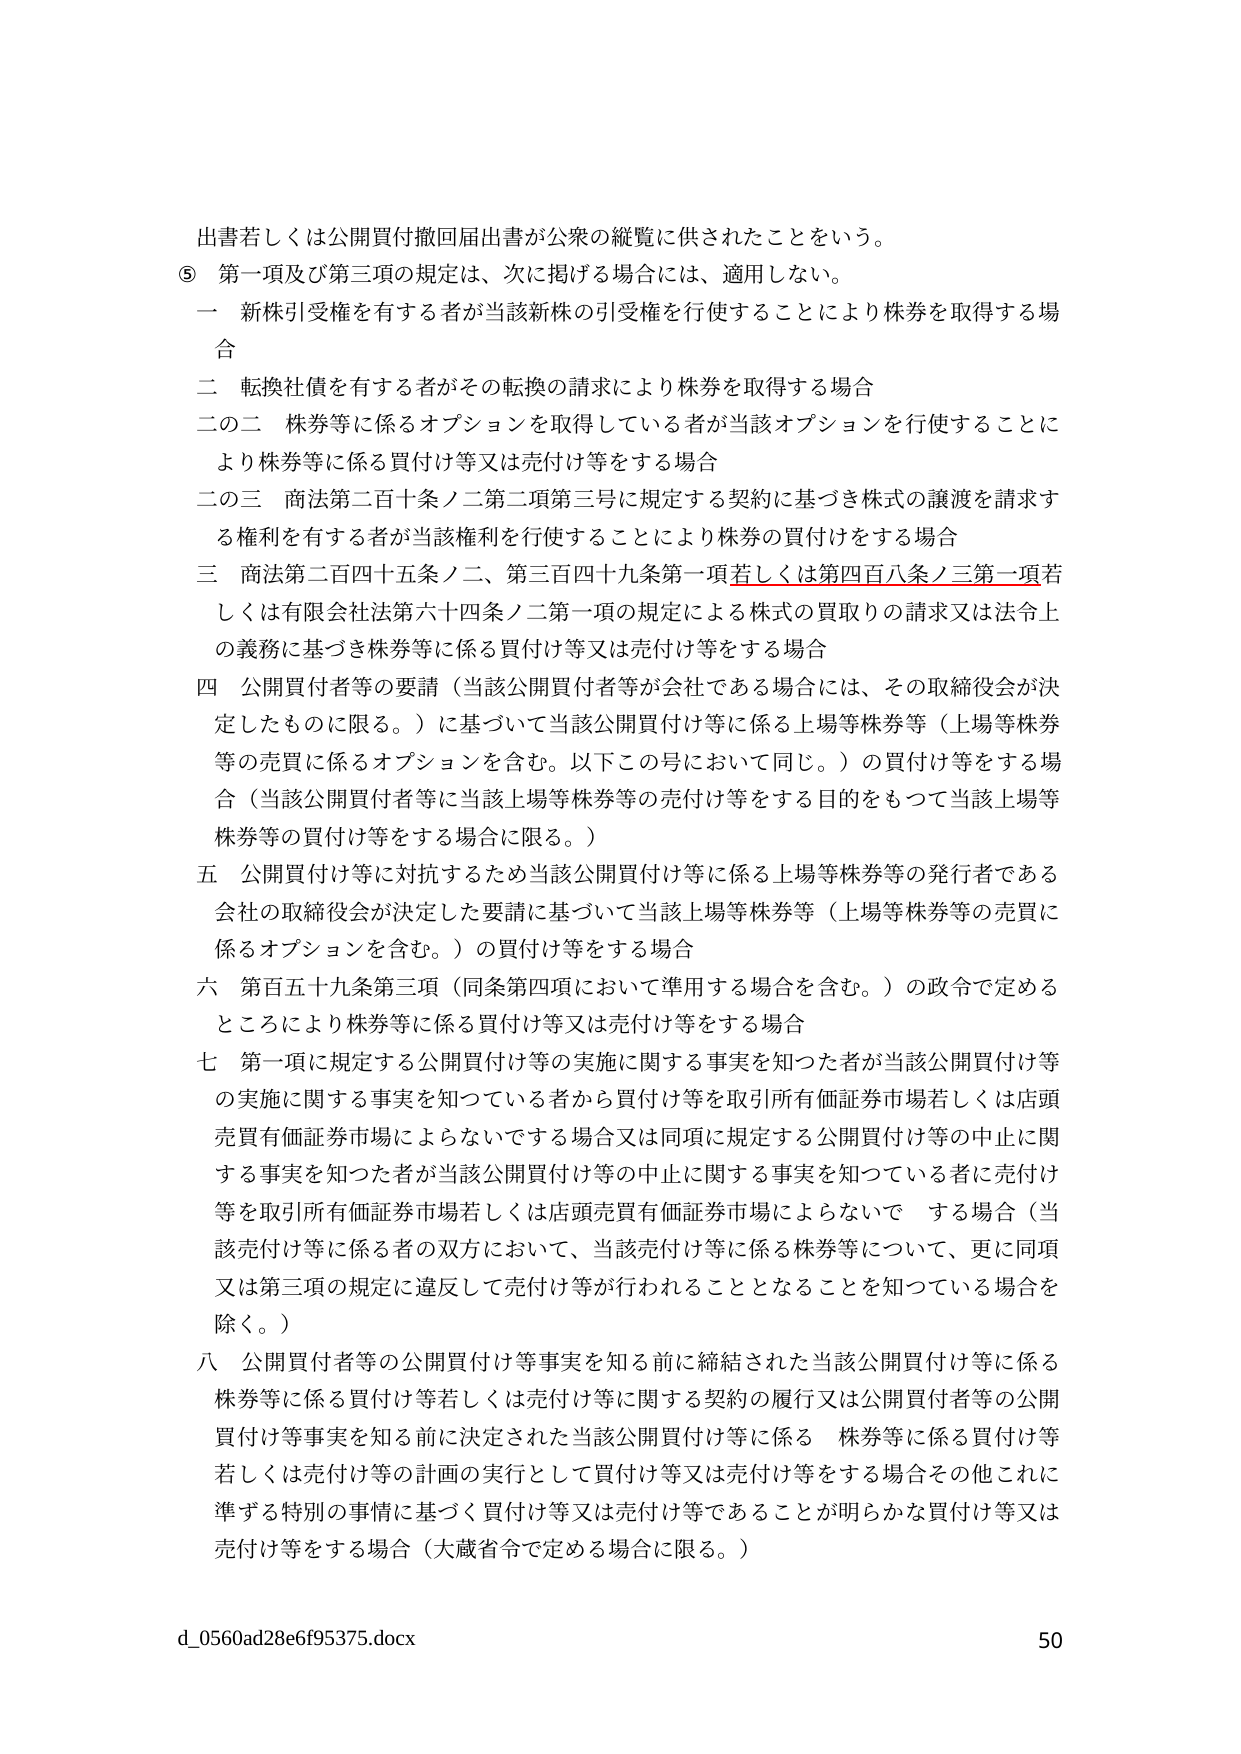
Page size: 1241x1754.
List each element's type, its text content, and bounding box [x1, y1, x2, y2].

text 八 公開買付者等の公開買付け等事実を知る前に締結された当該公開買付け等に係る 株券等に係る買付け等若しくは売付け等に関する契約の履行又は公開買付者等の公開買付け等事実を知る前に決定された当該公開買付け等に係る 株券等に係る買付け等若しくは売付け等の計画の実行として買付け等又は売付け等をする場合その他これに準ずる特別の事情に基づく買付け等又は売付け等であることが明らかな買付け等又は売付け等をする場合（大蔵省令で定める場合に限る。） [196, 1342, 1063, 1567]
text ⑤ 第一項及び第三項の規定は、次に掲げる場合には、適用しない。 [177, 254, 1063, 292]
text 一 新株引受権を有する者が当該新株の引受権を行使することにより株券を取得する場合 [196, 292, 1063, 367]
text 七 第一項に規定する公開買付け等の実施に関する事実を知つた者が当該公開買付け等の実施に関する事実を知つている者から買付け等を取引所有価証券市場若しくは店頭売買有価証券市場によらないでする場合又は同項に規定する公開買付け等の中止に関する事実を知つた者が当該公開買付け等の中止に関する事実を知つている者に売付け等を取引所有価証券市場若しくは店頭売買有価証券市場によらないで する場合（当該売付け等に係る者の双方において、当該売付け等に係る株券等について、更に同項又は第三項の規定に違反して売付け等が行われることとなることを知つている場合を除く。） [196, 1042, 1063, 1342]
text 二の三 商法第二百十条ノ二第二項第三号に規定する契約に基づき株式の譲渡を請求する権利を有する者が当該権利を行使することにより株券の買付けをする場合 [196, 479, 1063, 554]
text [177, 217, 1063, 254]
text 四 公開買付者等の要請（当該公開買付者等が会社である場合には、その取締役会が決定したものに限る。）に基づいて当該公開買付け等に係る上場等株券等（上場等株券等の売買に係るオプションを含む。以下この号において同じ。）の買付け等をする場合（当該公開買付者等に当該上場等株券等の売付け等をする目的をもつて当該上場等株券等の買付け等をする場合に限る。） [196, 667, 1063, 854]
text 三 商法第二百四十五条ノ二、第三百四十九条第一項若しくは第四百八条ノ三第一項若しくは有限会社法第六十四条ノ二第一項の規定による株式の買取りの請求又は法令上の義務に基づき株券等に係る買付け等又は売付け等をする場合 [196, 554, 1063, 667]
text 二の二 株券等に係るオプションを取得している者が当該オプションを行使することにより株券等に係る買付け等又は売付け等をする場合 [196, 404, 1063, 479]
text 五 公開買付け等に対抗するため当該公開買付け等に係る上場等株券等の発行者である会社の取締役会が決定した要請に基づいて当該上場等株券等（上場等株券等の売買に係るオプションを含む。）の買付け等をする場合 [196, 854, 1063, 967]
text 二 転換社債を有する者がその転換の請求により株券を取得する場合 [196, 367, 1063, 404]
text 六 第百五十九条第三項（同条第四項において準用する場合を含む。）の政令で定めるところにより株券等に係る買付け等又は売付け等をする場合 [196, 967, 1063, 1042]
